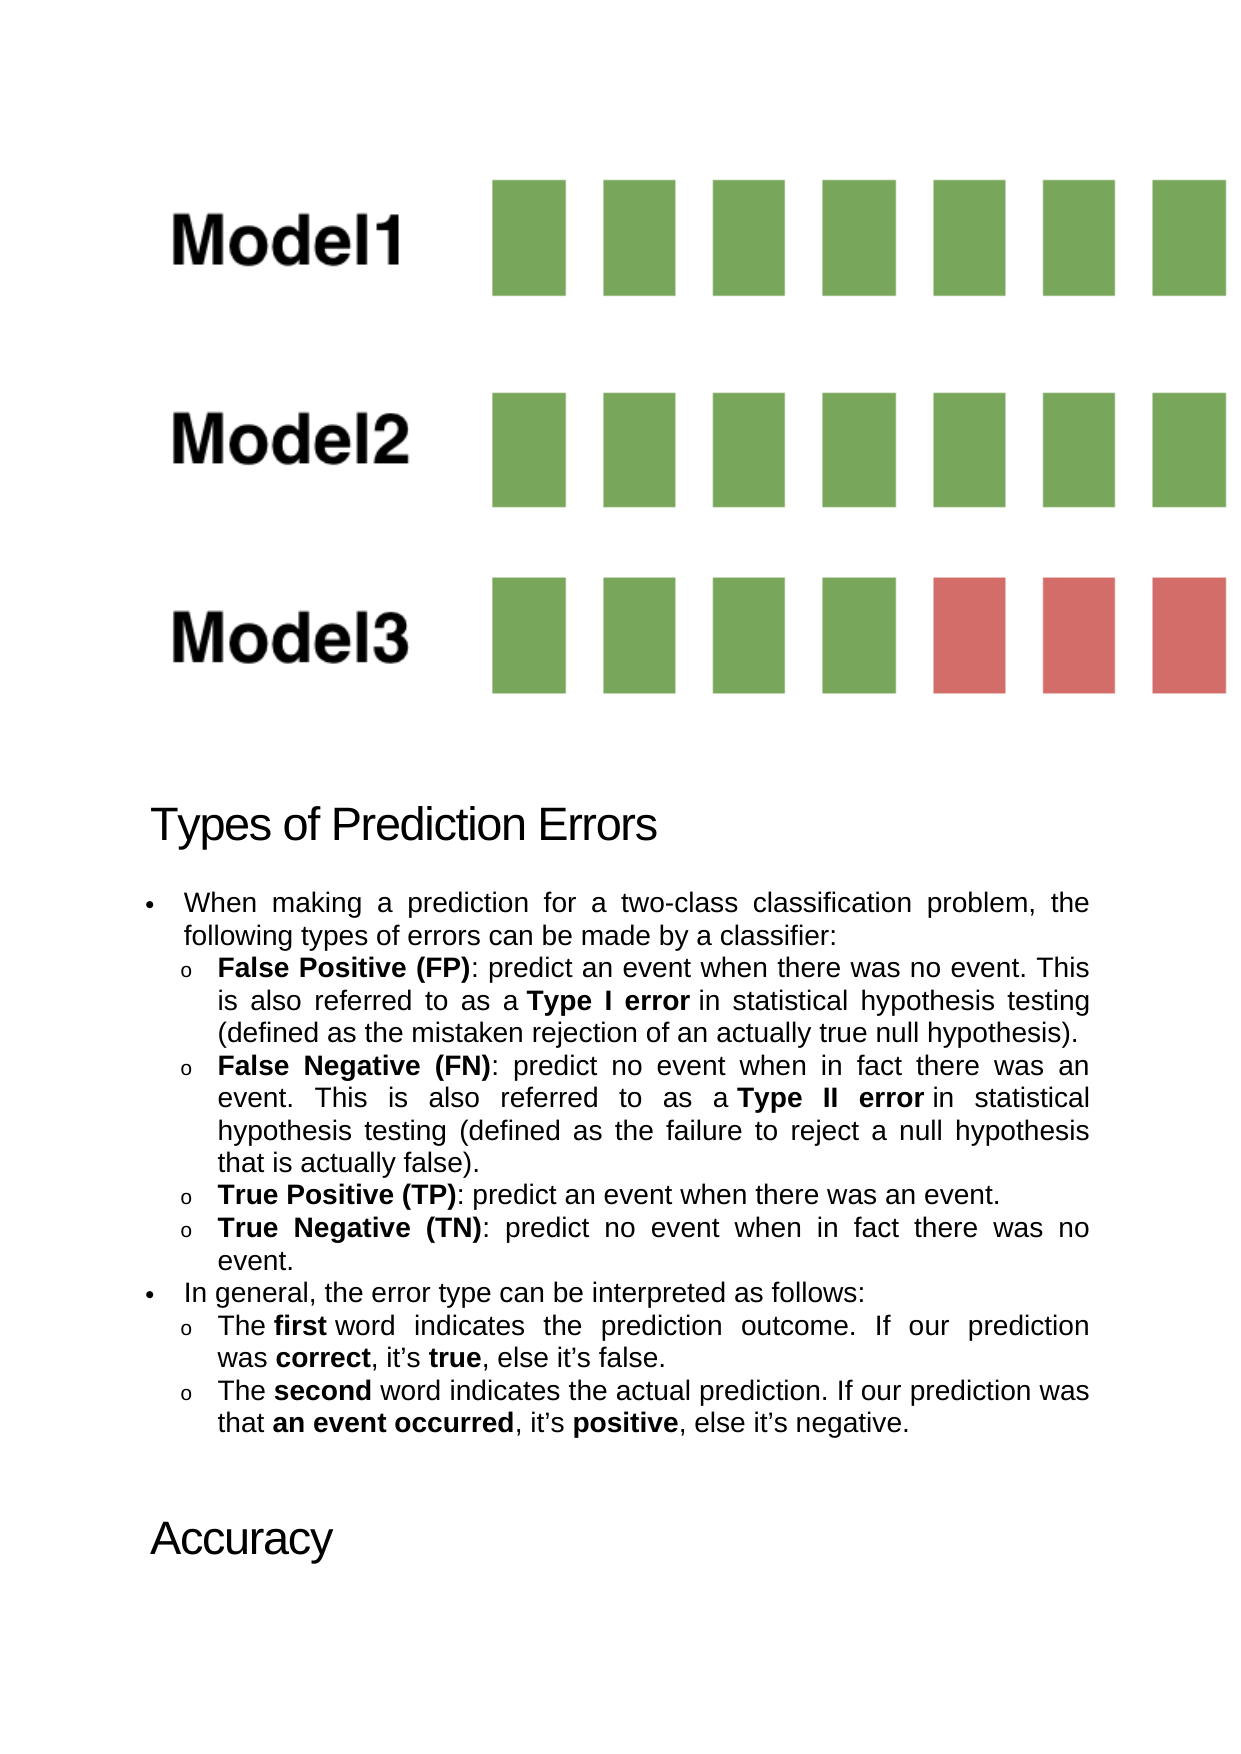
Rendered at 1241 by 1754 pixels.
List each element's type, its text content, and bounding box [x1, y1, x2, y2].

list True Positive (TP): predict an event when there was an event. [180, 1178, 1090, 1211]
text Types of Prediction Errors [150, 796, 1090, 850]
list When making a prediction for a two-class classification problem, the following types of errors can be made by a classifier: [146, 886, 1090, 951]
list In general, the error type can be interpreted as follows: [146, 1276, 1090, 1308]
list True Negative (TN): predict no event when in fact there was no event. [180, 1211, 1090, 1276]
list The first word indicates the prediction outcome. If our prediction was correct, it’s true, else it’s false. [180, 1308, 1090, 1374]
list False Negative (FN): predict no event when in fact there was an event. This is also referred to as a Type II error in statistical hypothesis testing (defined as the failure to reject a null hypothesis that is actually false). [180, 1048, 1090, 1178]
list False Positive (FP): predict an event when there was no event. This is also referred to as a Type I error in statistical hypothesis testing (defined as the mistaken rejection of an actually true null hypothesis). [180, 951, 1090, 1048]
list The second word indicates the actual prediction. If our prediction was that an event occurred, it’s positive, else it’s negative. [180, 1374, 1090, 1439]
text Accuracy [150, 1510, 1090, 1564]
picture [150, 150, 1241, 725]
